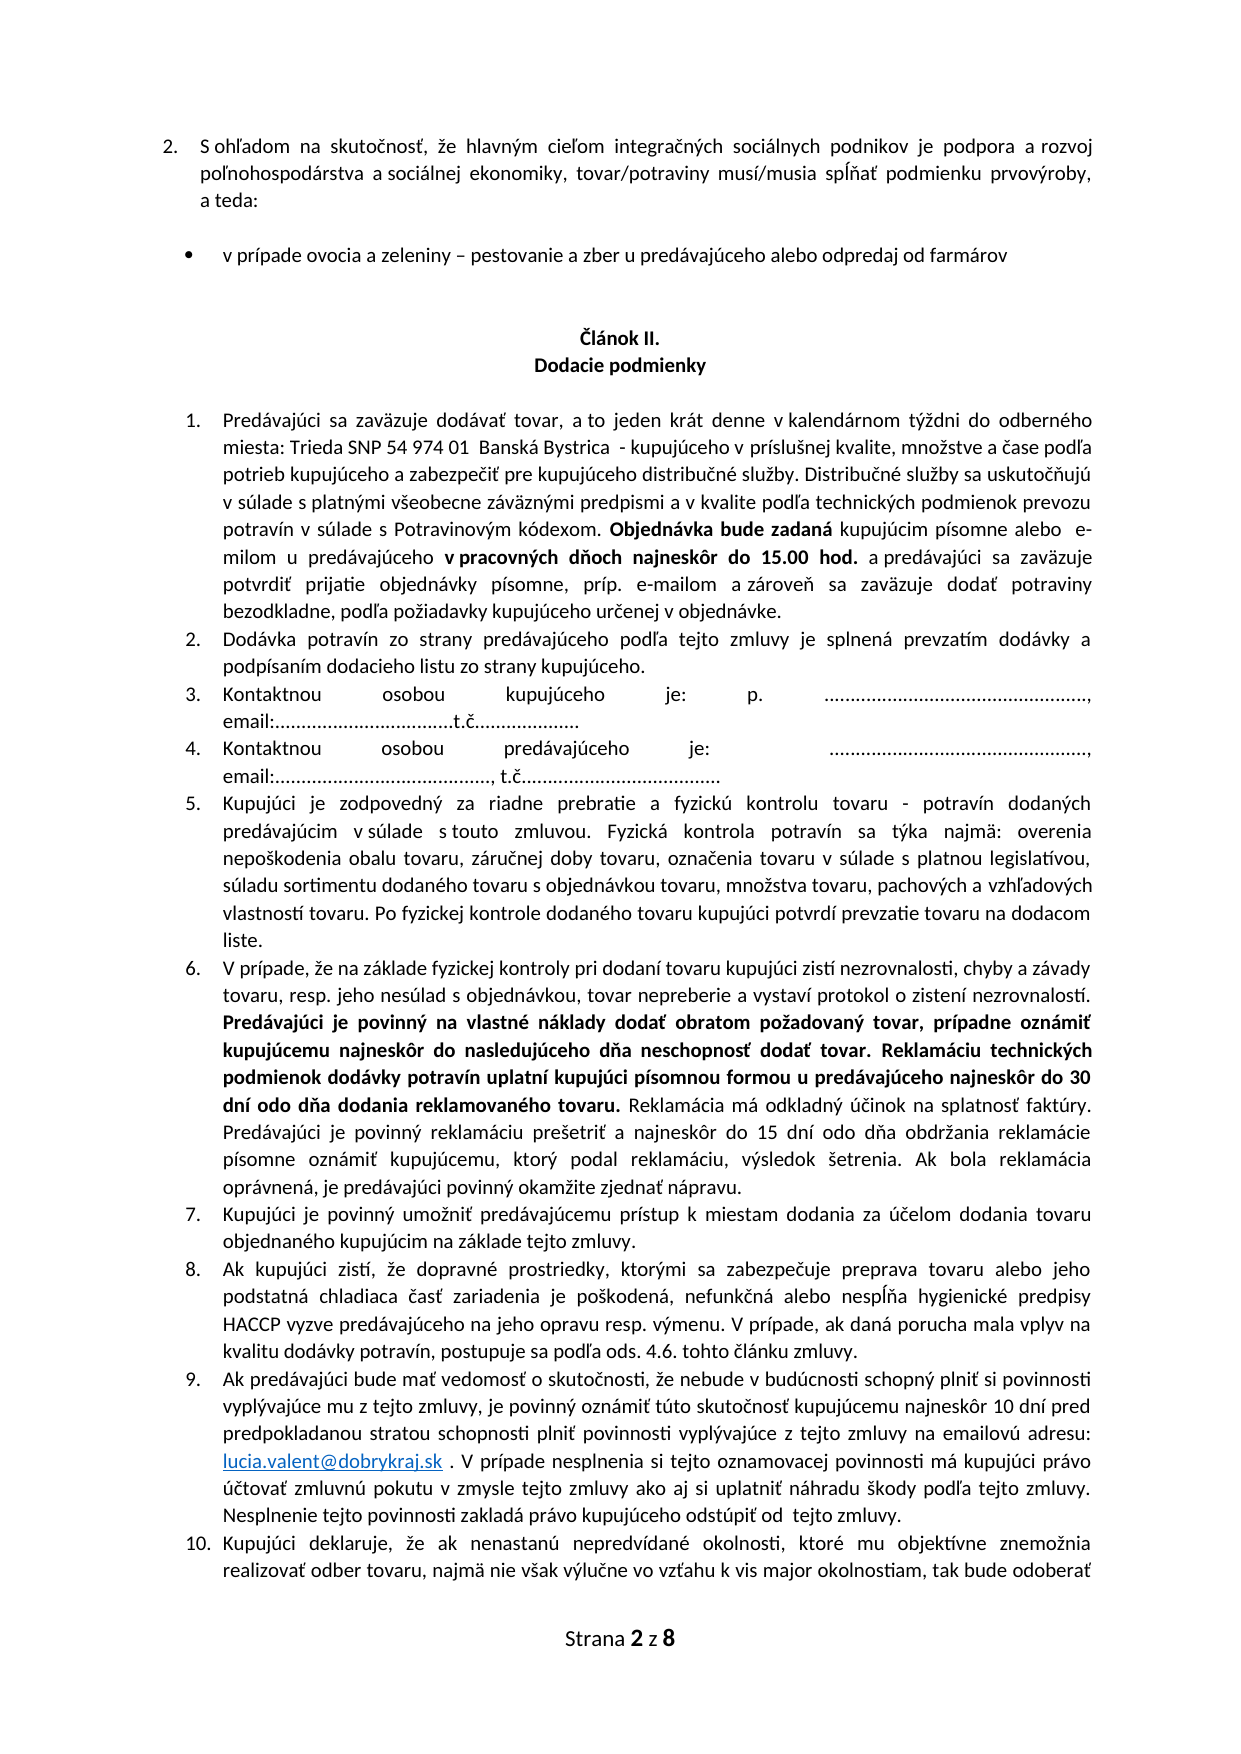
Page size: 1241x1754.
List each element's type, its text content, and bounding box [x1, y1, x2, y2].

list V prípade, že na základe fyzickej kontroly pri dodaní tovaru kupujúci zistí nezrovnalosti, chyby a závady tovaru, resp. jeho nesúlad s objednávkou, tovar nepreberie a vystaví protokol o zistení nezrovnalostí. Predávajúci je povinný na vlastné náklady dodať obratom požadovaný tovar, prípadne oznámiť kupujúcemu najneskôr do nasledujúceho dňa neschopnosť dodať tovar. Reklamáciu technických podmienok dodávky potravín uplatní kupujúci písomnou formou u predávajúceho najneskôr do 30 dní odo dňa dodania reklamovaného tovaru. Reklamácia má odkladný účinok na splatnosť faktúry. Predávajúci je povinný reklamáciu prešetriť a najneskôr do 15 dní odo dňa obdržania reklamácie písomne oznámiť kupujúcemu, ktorý podal reklamáciu, výsledok šetrenia. Ak bola reklamácia oprávnená, je predávajúci povinný okamžite zjednať nápravu. [185, 955, 1093, 1199]
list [185, 1530, 1093, 1583]
list Kontaktnou osobou kupujúceho je: p. .................................................., email:..................................t.č.................... [185, 681, 1093, 734]
list Kupujúci je zodpovedný za riadne prebratie a fyzickú kontrolu tovaru - potravín dodaných predávajúcim v súlade s touto zmluvou. Fyzická kontrola potravín sa týka najmä: overenia nepoškodenia obalu tovaru, záručnej doby tovaru, označenia tovaru v súlade s platnou legislatívou, súladu sortimentu dodaného tovaru s objednávkou tovaru, množstva tovaru, pachových a vzhľadových vlastností tovaru. Po fyzickej kontrole dodaného tovaru kupujúci potvrdí prevzatie tovaru na dodacom liste. [185, 790, 1093, 953]
list Kontaktnou osobou predávajúceho je: ................................................., email:........................................., t.č...................................... [185, 736, 1093, 788]
list v prípade ovocia a zeleniny – pestovanie a zber u predávajúceho alebo odpredaj od farmárov [185, 242, 1093, 268]
list Dodacie podmienky [148, 352, 1093, 377]
list S ohľadom na skutočnosť, že hlavným cieľom integračných sociálnych podnikov je podpora a rozvoj poľnohospodárstva a sociálnej ekonomiky, tovar/potraviny musí/musia spĺňať podmienku prvovýroby, a teda: [162, 133, 1093, 213]
list Ak kupujúci zistí, že dopravné prostriedky, ktorými sa zabezpečuje preprava tovaru alebo jeho podstatná chladiaca časť zariadenia je poškodená, nefunkčná alebo nespĺňa hygienické predpisy HACCP vyzve predávajúceho na jeho opravu resp. výmenu. V prípade, ak daná porucha mala vplyv na kvalitu dodávky potravín, postupuje sa podľa ods. 4.6. tohto článku zmluvy. [185, 1256, 1093, 1364]
list Článok II. [148, 325, 1093, 350]
list Kupujúci je povinný umožniť predávajúcemu prístup k miestam dodania za účelom dodania tovaru objednaného kupujúcim na základe tejto zmluvy. [185, 1201, 1093, 1254]
list Predávajúci sa zaväzuje dodávať tovar, a to jeden krát denne v kalendárnom týždni do odberného miesta: Trieda SNP 54 974 01 Banská Bystrica - kupujúceho v príslušnej kvalite, množstve a čase podľa potrieb kupujúceho a zabezpečiť pre kupujúceho distribučné služby. Distribučné služby sa uskutočňujú v súlade s platnými všeobecne záväznými predpismi a v kvalite podľa technických podmienok prevozu potravín v súlade s Potravinovým kódexom. Objednávka bude zadaná kupujúcim písomne alebo e-milom u predávajúceho v pracovných dňoch najneskôr do 15.00 hod. a predávajúci sa zaväzuje potvrdiť prijatie objednávky písomne, príp. e-mailom a zároveň sa zaväzuje dodať potraviny bezodkladne, podľa požiadavky kupujúceho určenej v objednávke. [185, 407, 1093, 624]
list Ak predávajúci bude mať vedomosť o skutočnosti, že nebude v budúcnosti schopný plniť si povinnosti vyplývajúce mu z tejto zmluvy, je povinný oznámiť túto skutočnosť kupujúcemu najneskôr 10 dní pred predpokladanou stratou schopnosti plniť povinnosti vyplývajúce z tejto zmluvy na emailovú adresu: lucia.valent@dobrykraj.sk . V prípade nesplnenia si tejto oznamovacej povinnosti má kupujúci právo účtovať zmluvnú pokutu v zmysle tejto zmluvy ako aj si uplatniť náhradu škody podľa tejto zmluvy. Nesplnenie tejto povinnosti zakladá právo kupujúceho odstúpiť od tejto zmluvy. [185, 1366, 1093, 1528]
list Dodávka potravín zo strany predávajúceho podľa tejto zmluvy je splnená prevzatím dodávky a podpísaním dodacieho listu zo strany kupujúceho. [185, 626, 1093, 679]
